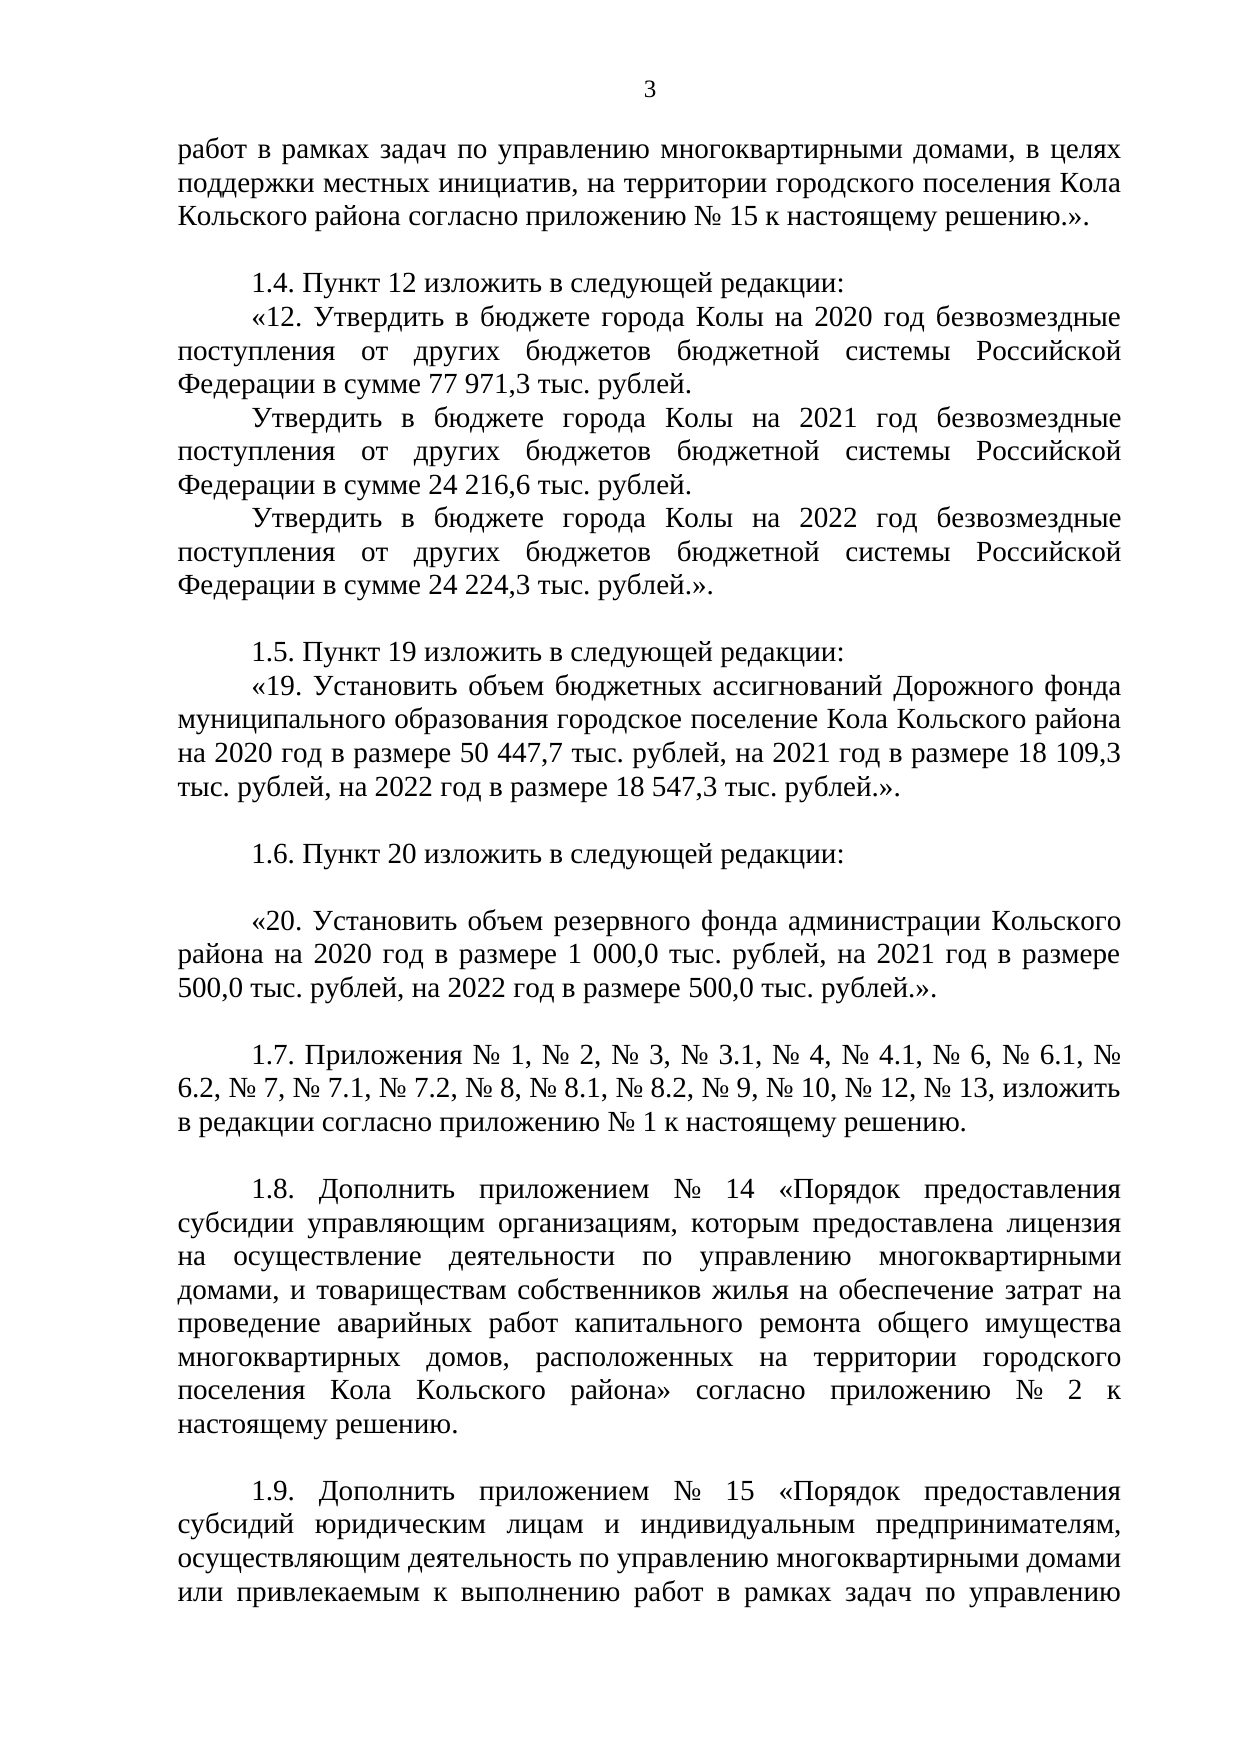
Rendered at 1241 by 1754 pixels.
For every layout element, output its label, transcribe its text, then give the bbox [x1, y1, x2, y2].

text 1.7. Приложения № 1, № 2, № 3, № 3.1, № 4, № 4.1, № 6, № 6.1, № 6.2, № 7, № 7.1, № 7.2, № 8, № 8.1, № 8.2, № 9, № 10, № 12, № 13, изложить в редакции согласно приложению № 1 к настоящему решению. [177, 1037, 1122, 1138]
text 1.5. Пункт 19 изложить в следующей редакции: [177, 634, 1122, 668]
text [177, 1473, 1122, 1607]
text «19. Установить объем бюджетных ассигнований Дорожного фонда муниципального образования городское поселение Кола Кольского района на 2020 год в размере 50 447,7 тыс. рублей, на 2021 год в размере 18 109,3 тыс. рублей, на 2022 год в размере 18 547,3 тыс. рублей.». [177, 668, 1122, 802]
text 1.6. Пункт 20 изложить в следующей редакции: [177, 836, 1122, 869]
text «12. Утвердить в бюджете города Колы на 2020 год безвозмездные поступления от других бюджетов бюджетной системы Российской Федерации в сумме 77 971,3 тыс. рублей. [177, 299, 1122, 400]
text 1.4. Пункт 12 изложить в следующей редакции: [177, 266, 1122, 299]
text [177, 131, 1122, 232]
text «20. Установить объем резервного фонда администрации Кольского района на 2020 год в размере 1 000,0 тыс. рублей, на 2021 год в размере 500,0 тыс. рублей, на 2022 год в размере 500,0 тыс. рублей.». [177, 903, 1122, 1003]
text Утвердить в бюджете города Колы на 2021 год безвозмездные поступления от других бюджетов бюджетной системы Российской Федерации в сумме 24 216,6 тыс. рублей. [177, 400, 1122, 500]
text Утвердить в бюджете города Колы на 2022 год безвозмездные поступления от других бюджетов бюджетной системы Российской Федерации в сумме 24 224,3 тыс. рублей.». [177, 500, 1122, 601]
text 1.8. Дополнить приложением № 14 «Порядок предоставления субсидии управляющим организациям, которым предоставлена лицензия на осуществление деятельности по управлению многоквартирными домами, и товариществам собственников жилья на обеспечение затрат на проведение аварийных работ капитального ремонта общего имущества многоквартирных домов, расположенных на территории городского поселения Кола Кольского района» согласно приложению № 2 к настоящему решению. [177, 1171, 1122, 1439]
